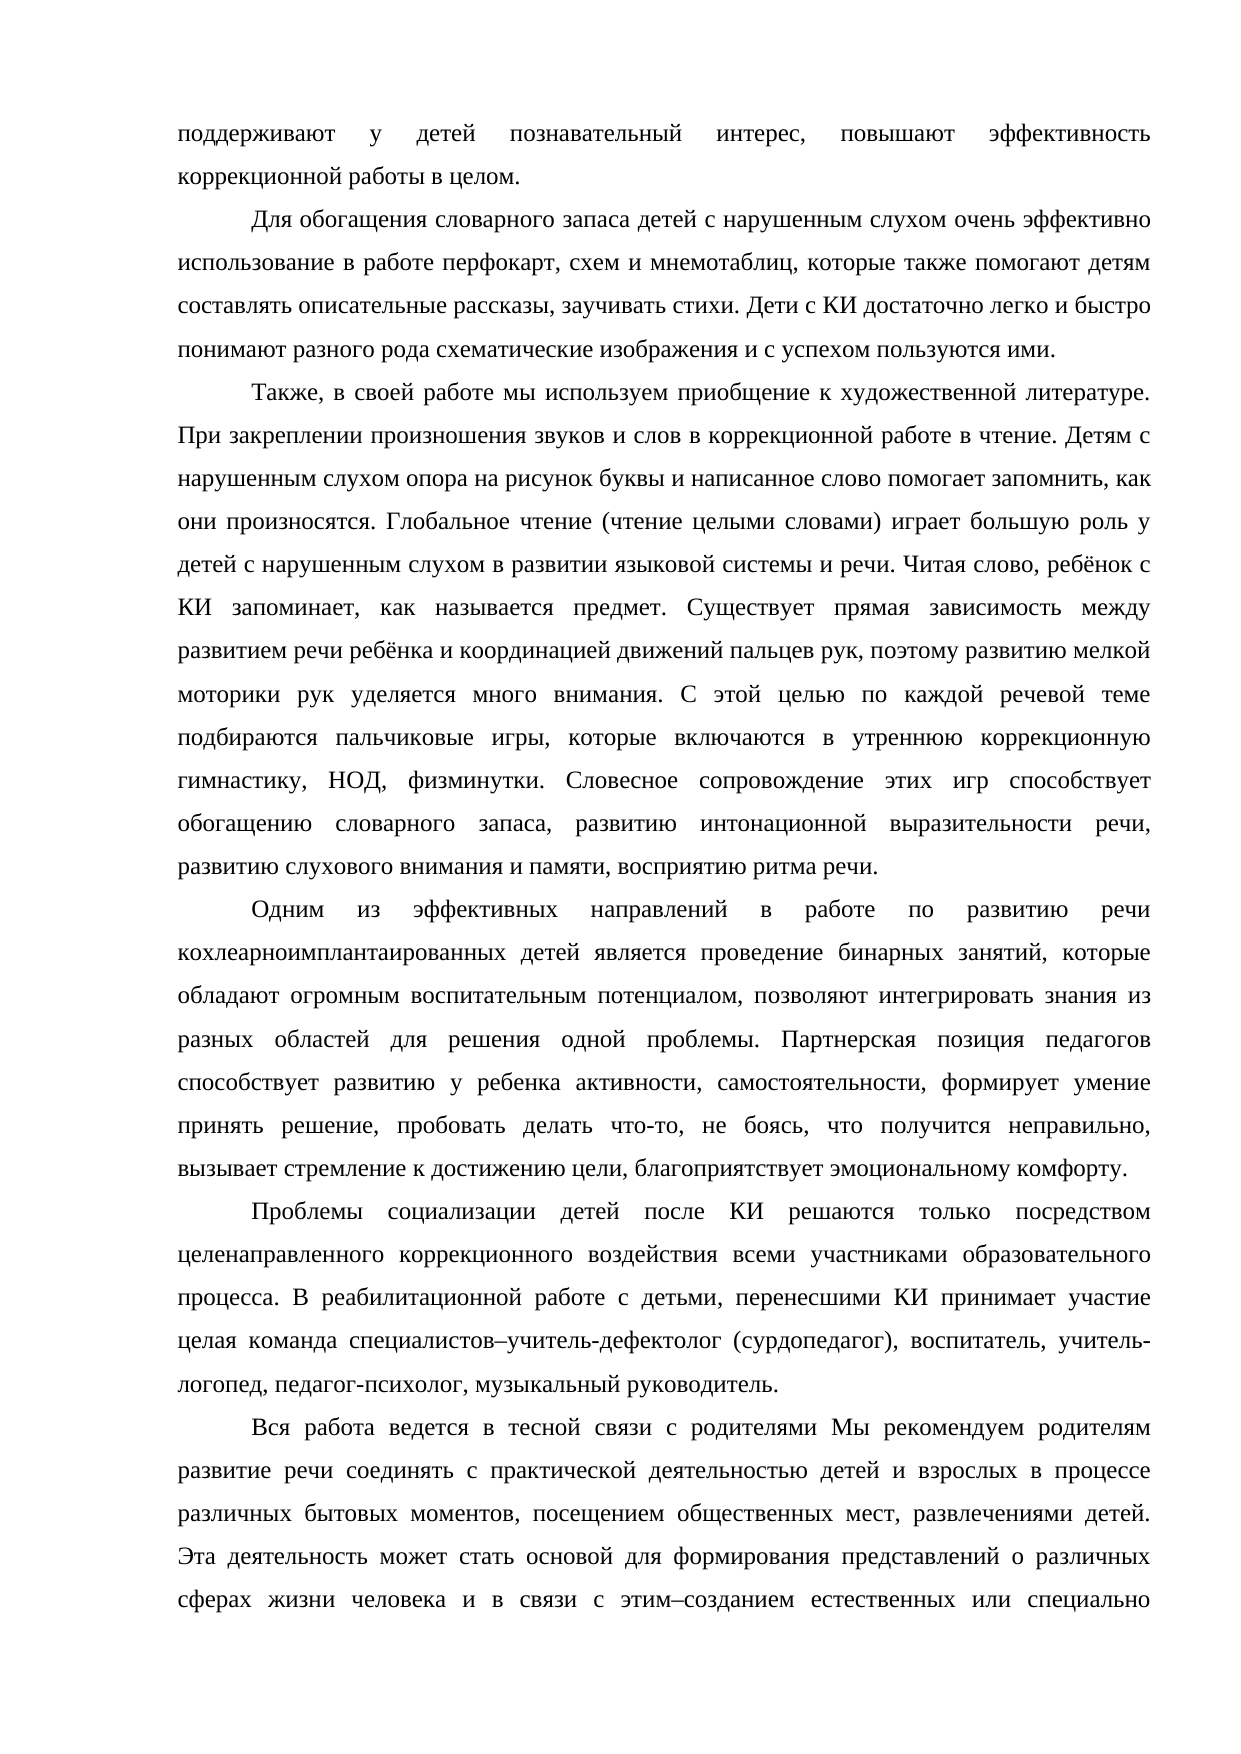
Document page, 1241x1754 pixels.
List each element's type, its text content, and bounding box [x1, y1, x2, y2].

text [177, 1412, 1152, 1613]
text Для обогащения словарного запаса детей с нарушенным слухом очень эффективно использование в работе перфокарт, схем и мнемотаблиц, которые также помогают детям составлять описательные рассказы, заучивать стихи. Дети с КИ достаточно легко и быстро понимают разного рода схематические изображения и с успехом пользуются ими. [177, 204, 1152, 362]
text Также, в своей работе мы используем приобщение к художественной литературе. При закреплении произношения звуков и слов в коррекционной работе в чтение. Детям с нарушенным слухом опора на рисунок буквы и написанное слово помогает запомнить, как они произносятся. Глобальное чтение (чтение целыми словами) играет большую роль у детей с нарушенным слухом в развитии языковой системы и речи. Читая слово, ребёнок с КИ запоминает, как называется предмет. Существует прямая зависимость между развитием речи ребёнка и координацией движений пальцев рук, поэтому развитию мелкой моторики рук уделяется много внимания. С этой целью по каждой речевой теме подбираются пальчиковые игры, которые включаются в утреннюю коррекционную гимнастику, НОД, физминутки. Словесное сопровождение этих игр способствует обогащению словарного запаса, развитию интонационной выразительности речи, развитию слухового внимания и памяти, восприятию ритма речи. [177, 377, 1152, 880]
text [177, 118, 1152, 190]
text Проблемы социализации детей после КИ решаются только посредством целенаправленного коррекционного воздействия всеми участниками образовательного процесса. В реабилитационной работе с детьми, перенесшими КИ принимает участие целая команда специалистов–учитель-дефектолог (сурдопедагог), воспитатель, учитель-логопед, педагог-психолог, музыкальный руководитель. [177, 1196, 1152, 1397]
text Одним из эффективных направлений в работе по развитию речи кохлеарноимплантаированных детей является проведение бинарных занятий, которые обладают огромным воспитательным потенциалом, позволяют интегрировать знания из разных областей для решения одной проблемы. Партнерская позиция педагогов способствует развитию у ребенка активности, самостоятельности, формирует умение принять решение, пробовать делать что-то, не боясь, что получится неправильно, вызывает стремление к достижению цели, благоприятствует эмоциональному комфорту. [177, 894, 1152, 1182]
